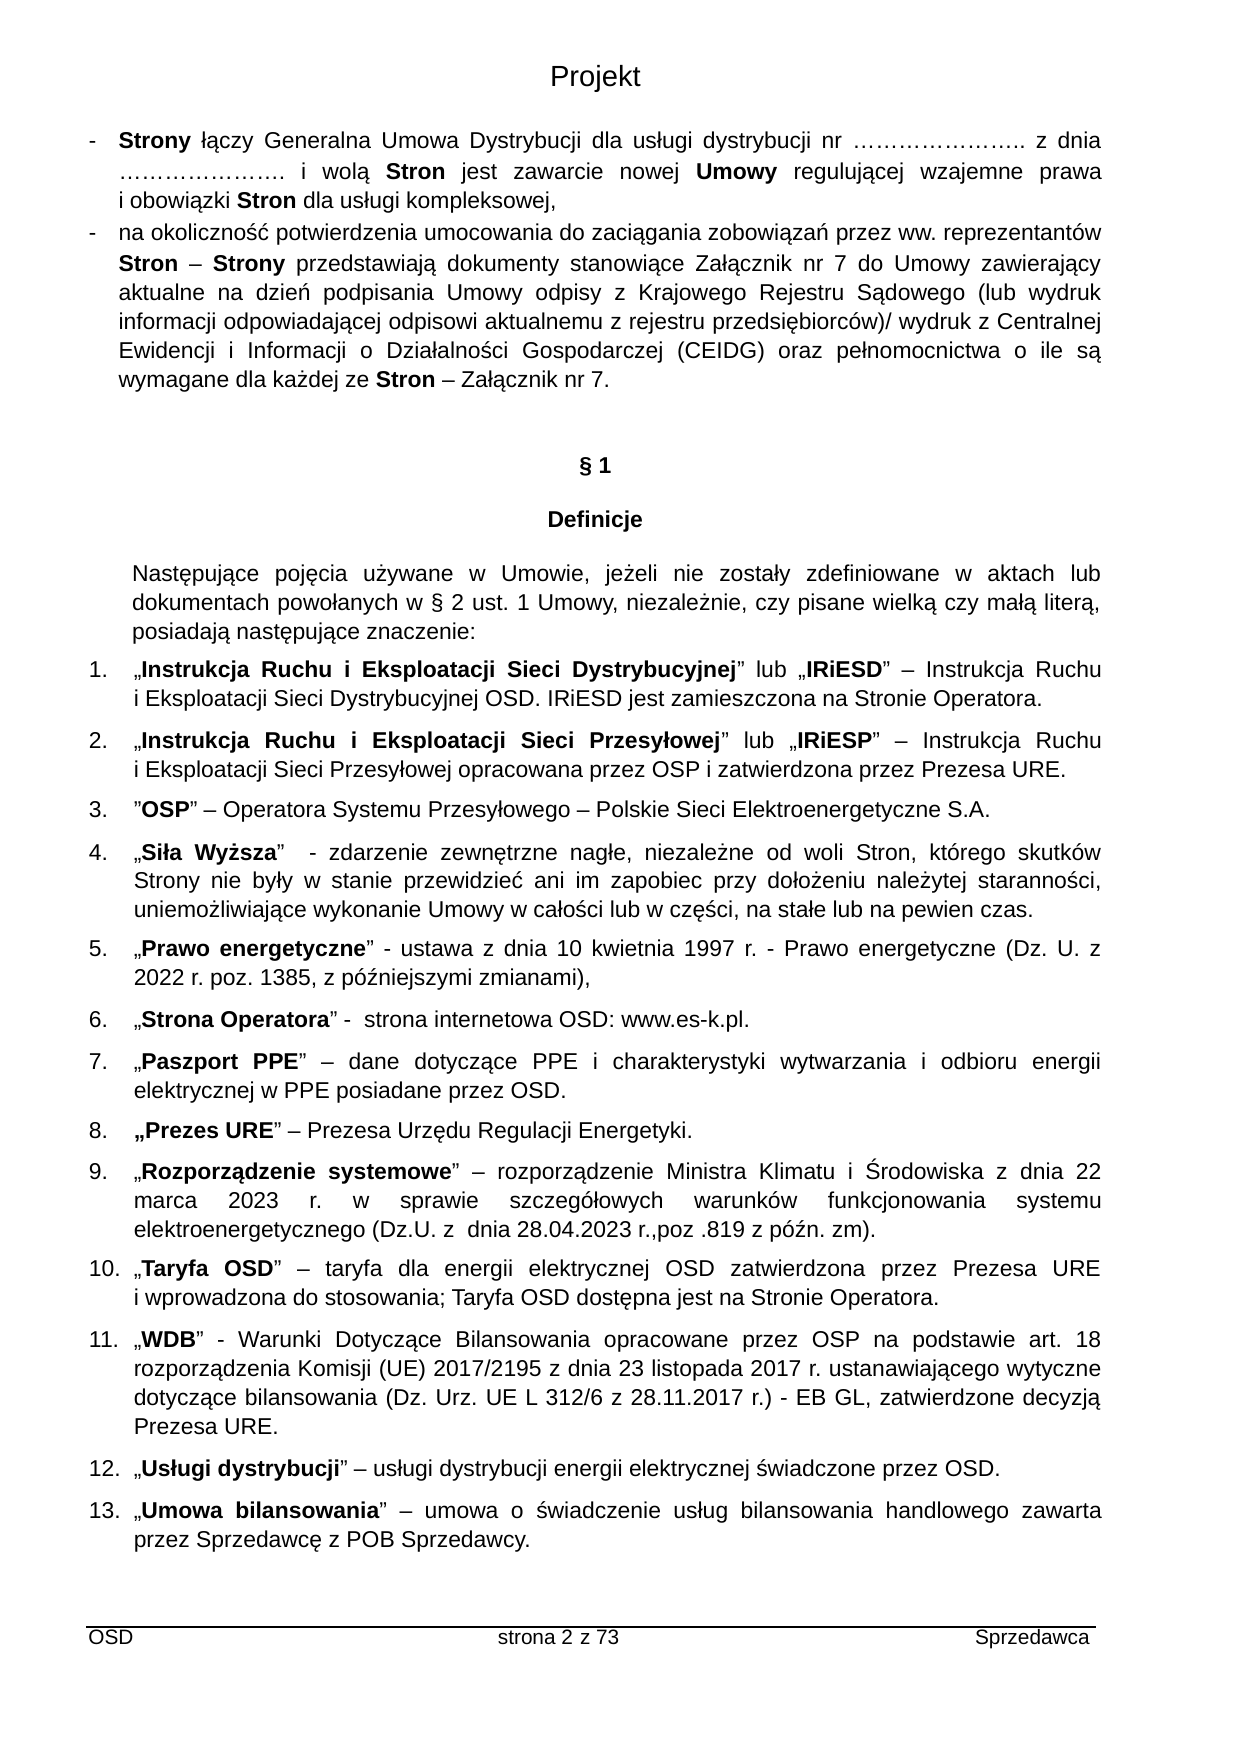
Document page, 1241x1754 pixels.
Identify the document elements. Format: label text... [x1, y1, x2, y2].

list „Strona Operatora” - strona internetowa OSD: www.es-k.pl. [89, 1006, 1102, 1032]
list „Paszport PPE” – dane dotyczące PPE i charakterystyki wytwarzania i odbioru energii elektrycznej w PPE posiadane przez OSD. [89, 1048, 1102, 1103]
list „Instrukcja Ruchu i Eksploatacji Sieci Dystrybucyjnej” lub „IRiESD” – Instrukcja Ruchu i Eksploatacji Sieci Dystrybucyjnej OSD. IRiESD jest zamieszczona na Stronie Operatora. [89, 656, 1102, 712]
list Strony łączy Generalna Umowa Dystrybucji dla usługi dystrybucji nr ………………….. z dnia …………………. i wolą Stron jest zawarcie nowej Umowy regulującej wzajemne prawa i obowiązki Stron dla usługi kompleksowej, [89, 124, 1102, 213]
text Następujące pojęcia używane w Umowie, jeżeli nie zostały zdefiniowane w aktach lub dokumentach powołanych w § 2 ust. 1 Umowy, niezależnie, czy pisane wielką czy małą literą, posiadają następujące znaczenie: [132, 560, 1102, 644]
list „Usługi dystrybucji” – usługi dystrybucji energii elektrycznej świadczone przez OSD. [89, 1455, 1102, 1481]
list „Prawo energetyczne” - ustawa z dnia 10 kwietnia 1997 r. - Prawo energetyczne (Dz. U. z 2022 r. poz. 1385, z późniejszymi zmianami), [89, 935, 1102, 990]
text § 1 [88, 452, 1102, 479]
list „WDB” - Warunki Dotyczące Bilansowania opracowane przez OSP na podstawie art. 18 rozporządzenia Komisji (UE) 2017/2195 z dnia 23 listopada 2017 r. ustanawiającego wytyczne dotyczące bilansowania (Dz. Urz. UE L 312/6 z 28.11.2017 r.) - EB GL, zatwierdzone decyzją Prezesa URE. [89, 1326, 1102, 1439]
list „Instrukcja Ruchu i Eksploatacji Sieci Przesyłowej” lub „IRiESP” – Instrukcja Ruchu i Eksploatacji Sieci Przesyłowej opracowana przez OSP i zatwierdzona przez Prezesa URE. [89, 727, 1102, 782]
list na okoliczność potwierdzenia umocowania do zaciągania zobowiązań przez ww. reprezentantów Stron – Strony przedstawiają dokumenty stanowiące Załącznik nr 7 do Umowy zawierający aktualne na dzień podpisania Umowy odpisy z Krajowego Rejestru Sądowego (lub wydruk informacji odpowiadającej odpisowi aktualnemu z rejestru przedsiębiorców)/ wydruk z Centralnej Ewidencji i Informacji o Działalności Gospodarczej (CEIDG) oraz pełnomocnictwa o ile są wymagane dla każdej ze Stron – Załącznik nr 7. [89, 216, 1102, 392]
subtitle Definicje [88, 506, 1102, 532]
list ”OSP” – Operatora Systemu Przesyłowego – Polskie Sieci Elektroenergetyczne S.A. [89, 796, 1102, 822]
list „Siła Wyższa” - zdarzenie zewnętrzne nagłe, niezależne od woli Stron, którego skutków Strony nie były w stanie przewidzieć ani im zapobiec przy dołożeniu należytej staranności, uniemożliwiające wykonanie Umowy w całości lub w części, na stałe lub na pewien czas. [89, 838, 1102, 923]
list „Umowa bilansowania” – umowa o świadczenie usług bilansowania handlowego zawarta przez Sprzedawcę z POB Sprzedawcy. [89, 1497, 1102, 1552]
list „Taryfa OSD” – taryfa dla energii elektrycznej OSD zatwierdzona przez Prezesa URE i wprowadzona do stosowania; Taryfa OSD dostępna jest na Stronie Operatora. [89, 1255, 1102, 1310]
list „Rozporządzenie systemowe” – rozporządzenie Ministra Klimatu i Środowiska z dnia 22 marca 2023 r. w sprawie szczegółowych warunków funkcjonowania systemu elektroenergetycznego (Dz.U. z dnia 28.04.2023 r.,poz .819 z późn. zm). [89, 1158, 1102, 1243]
list „Prezes URE” – Prezesa Urzędu Regulacji Energetyki. [89, 1117, 1102, 1143]
